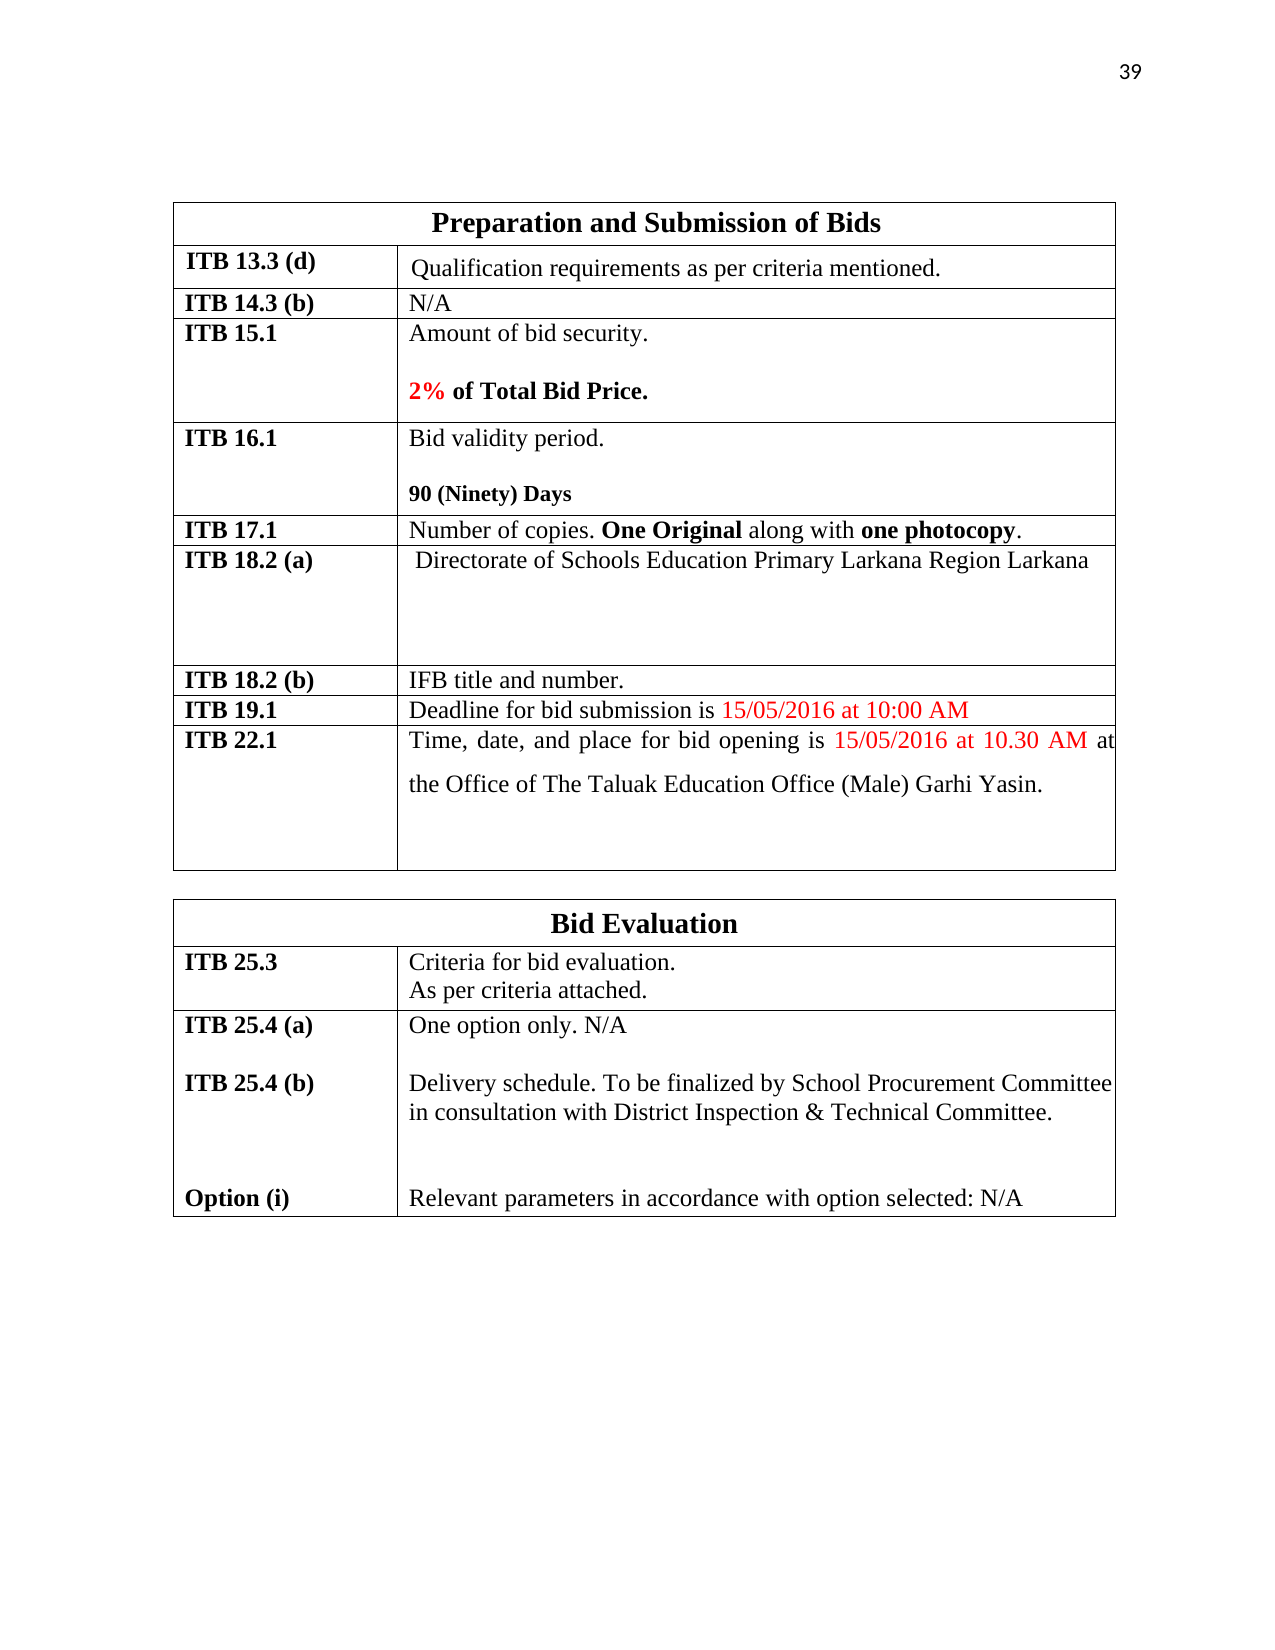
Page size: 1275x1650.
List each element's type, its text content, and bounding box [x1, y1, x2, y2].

table_cell Time, date, and place for bid opening is 15/05/2016 at 10.30 AM at the Office of The Taluak Education Office (Male) Garhi Yasin. [398, 726, 1115, 870]
table_cell Qualification requirements as per criteria mentioned. [398, 246, 1115, 288]
table_cell ITB 22.1 [174, 726, 397, 870]
table_cell Bid validity period. 90 (Ninety) Days [398, 423, 1115, 515]
table_cell ITB 15.1 [174, 319, 397, 422]
table_cell ITB 19.1 [174, 696, 397, 724]
table_cell ITB 25.3 [174, 947, 397, 1010]
table_cell ITB 14.3 (b) [174, 289, 397, 318]
table_cell One option only. N/A Delivery schedule. To be finalized by School Procurement Committee in consultation with District Inspection & Technical Committee. Relevant parameters in accordance with option selected: N/A adjustment expressed as a percentage, [398, 1011, 1115, 1216]
table_cell ITB 18.2 (a) [174, 546, 397, 665]
table_cell Number of copies. One Original along with one photocopy. [398, 516, 1115, 545]
table_header Bid Evaluation [174, 900, 1115, 946]
table_cell N/A [398, 289, 1115, 318]
table_cell ITB 16.1 [174, 423, 397, 515]
table_cell ITB 17.1 [174, 516, 397, 545]
table_header Preparation and Submission of Bids [174, 203, 1115, 245]
table_cell IFB title and number. [398, 666, 1115, 695]
table_cell Deadline for bid submission is 15/05/2016 at 10:00 AM [398, 696, 1115, 724]
table_cell Amount of bid security. 2% of Total Bid Price. [398, 319, 1115, 422]
table_cell Criteria for bid evaluation. As per criteria attached. [398, 947, 1115, 1010]
table_cell ITB 18.2 (b) [174, 666, 397, 695]
table_cell ITB 25.4 (a) ITB 25.4 (b) Option (i) [174, 1011, 397, 1216]
table_cell ITB 13.3 (d) [174, 246, 397, 288]
table_cell Directorate of Schools Education Primary Larkana Region Larkana [398, 546, 1115, 665]
